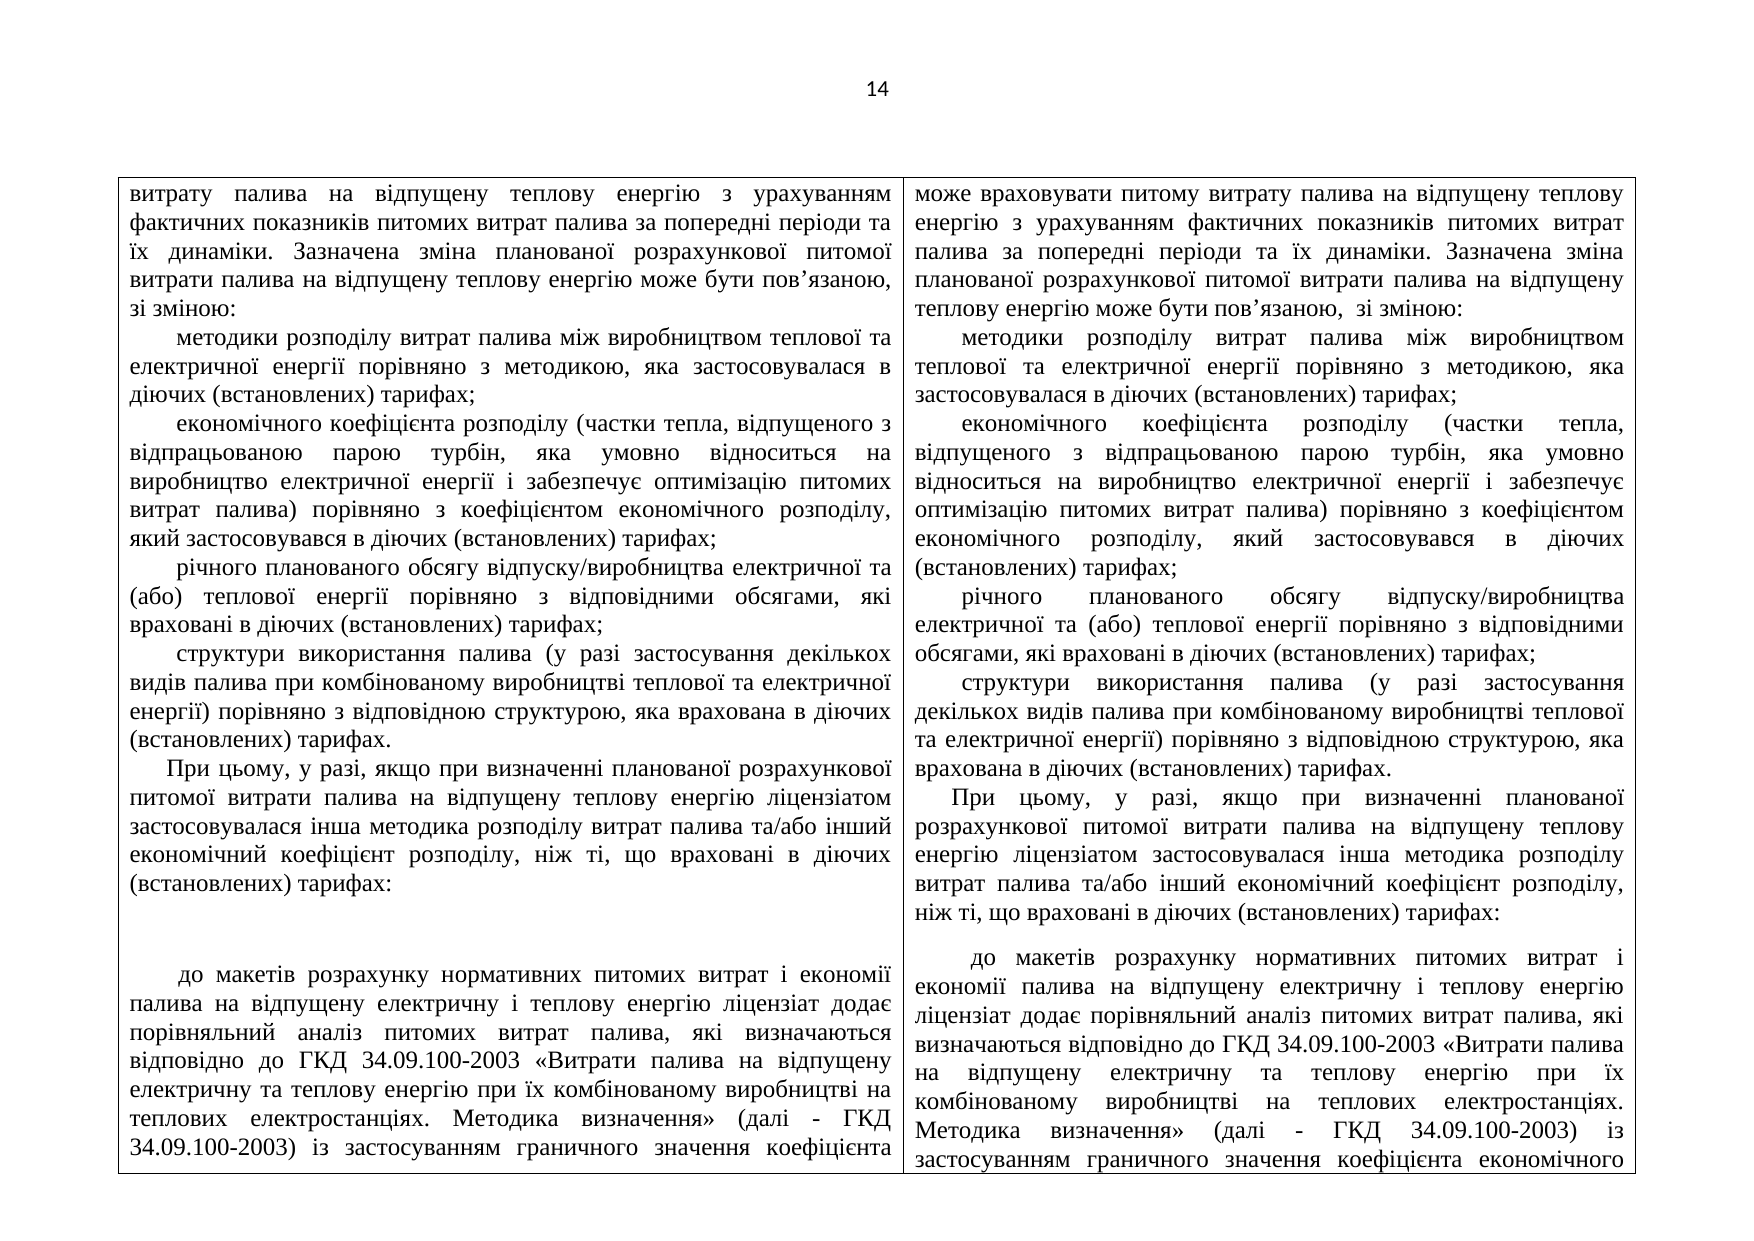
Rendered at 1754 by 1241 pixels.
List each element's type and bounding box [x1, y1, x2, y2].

table_cell [904, 178, 1635, 1172]
table_cell [119, 178, 903, 1172]
